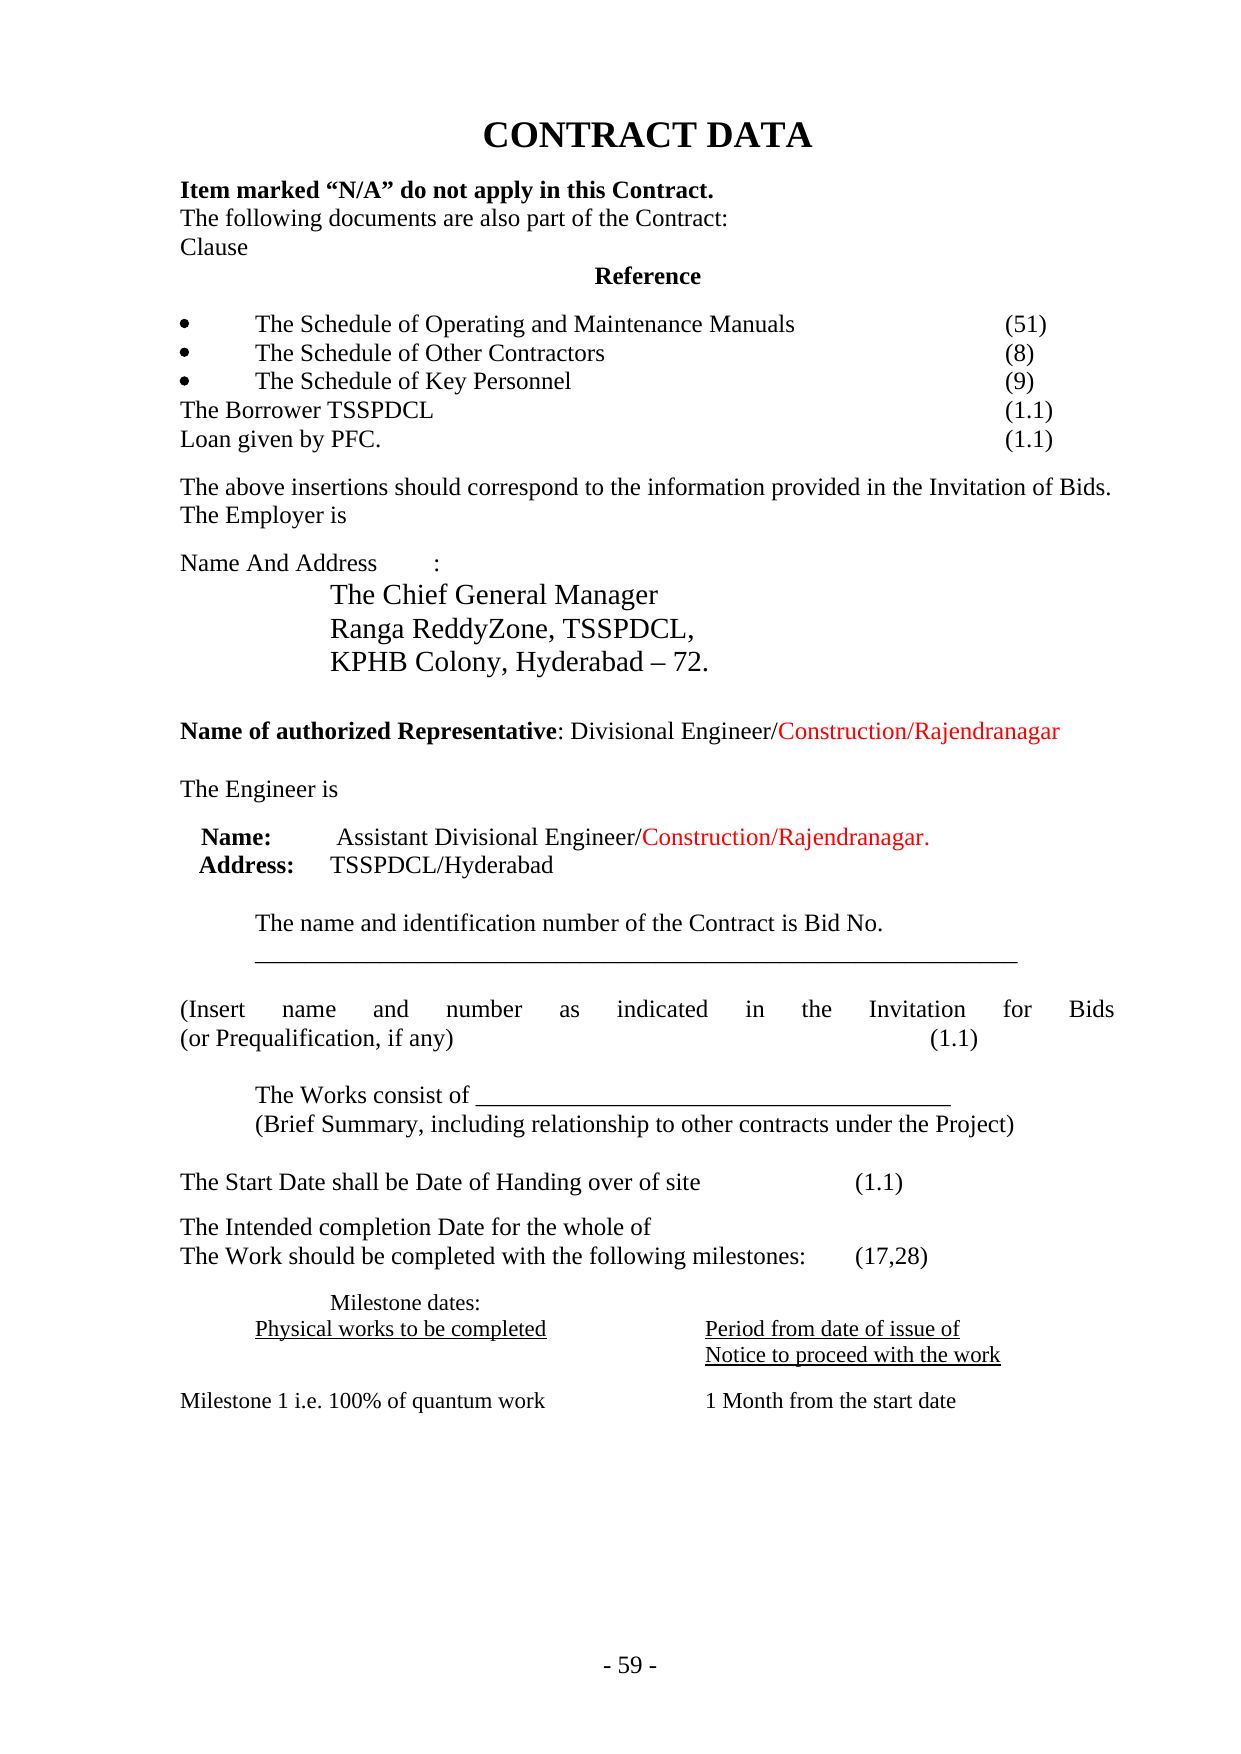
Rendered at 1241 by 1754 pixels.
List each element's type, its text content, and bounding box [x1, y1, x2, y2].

text The Works consist of ______________________________________ [180, 1080, 1115, 1109]
text The following documents are also part of the Contract: [180, 203, 1115, 232]
subtitle CONTRACT DATA [180, 112, 1115, 156]
text Ranga ReddyZone, TSSPDCL, [330, 611, 1115, 644]
text Loan given by PFC. (1.1) [180, 424, 1115, 453]
text (Insert name and number as indicated in the Invitation for Bids (or Prequalification, if any) (1.1) [180, 994, 1115, 1052]
text The Start Date shall be Date of Handing over of site (1.1) [180, 1167, 1115, 1195]
text The above insertions should correspond to the information provided in the Invitation of Bids. [180, 472, 1115, 501]
text Milestone 1 i.e. 100% of quantum work 1 Month from the start date [180, 1387, 1115, 1413]
text Milestone dates: [180, 1289, 1115, 1315]
text Notice to proceed with the work [180, 1342, 1115, 1368]
list The Schedule of Other Contractors (8) [180, 338, 1115, 366]
text The name and identification number of the Contract is Bid No. [180, 908, 1115, 937]
list The Schedule of Operating and Maintenance Manuals (51) [180, 309, 1115, 338]
text The Engineer is [180, 774, 1115, 802]
list The Schedule of Key Personnel (9) [180, 366, 1115, 395]
text Name And Address : [180, 548, 1115, 577]
text Item marked “N/A” do not apply in this Contract. [180, 175, 1115, 203]
text Physical works to be completed Period from date of issue of [180, 1315, 1115, 1342]
text _____________________________________________________________ [180, 937, 1115, 965]
text Name: Assistant Divisional Engineer/Construction/Rajendranagar. [180, 822, 1115, 850]
text The Borrower TSSPDCL (1.1) [180, 395, 1115, 424]
text Address: TSSPDCL/Hyderabad [180, 850, 1115, 879]
text (Brief Summary, including relationship to other contracts under the Project) [180, 1109, 1115, 1138]
text Clause [180, 232, 1115, 261]
text Name of authorized Representative: Divisional Engineer/Construction/Rajendranagar [180, 716, 1115, 745]
subtitle Reference [180, 261, 1115, 290]
text KPHB Colony, Hyderabad – 72. [330, 644, 1115, 678]
text The Intended completion Date for the whole of [180, 1212, 1115, 1241]
text The Employer is [180, 501, 1115, 529]
text The Work should be completed with the following milestones: (17,28) [180, 1241, 1115, 1270]
text The Chief General Manager [330, 577, 1115, 611]
